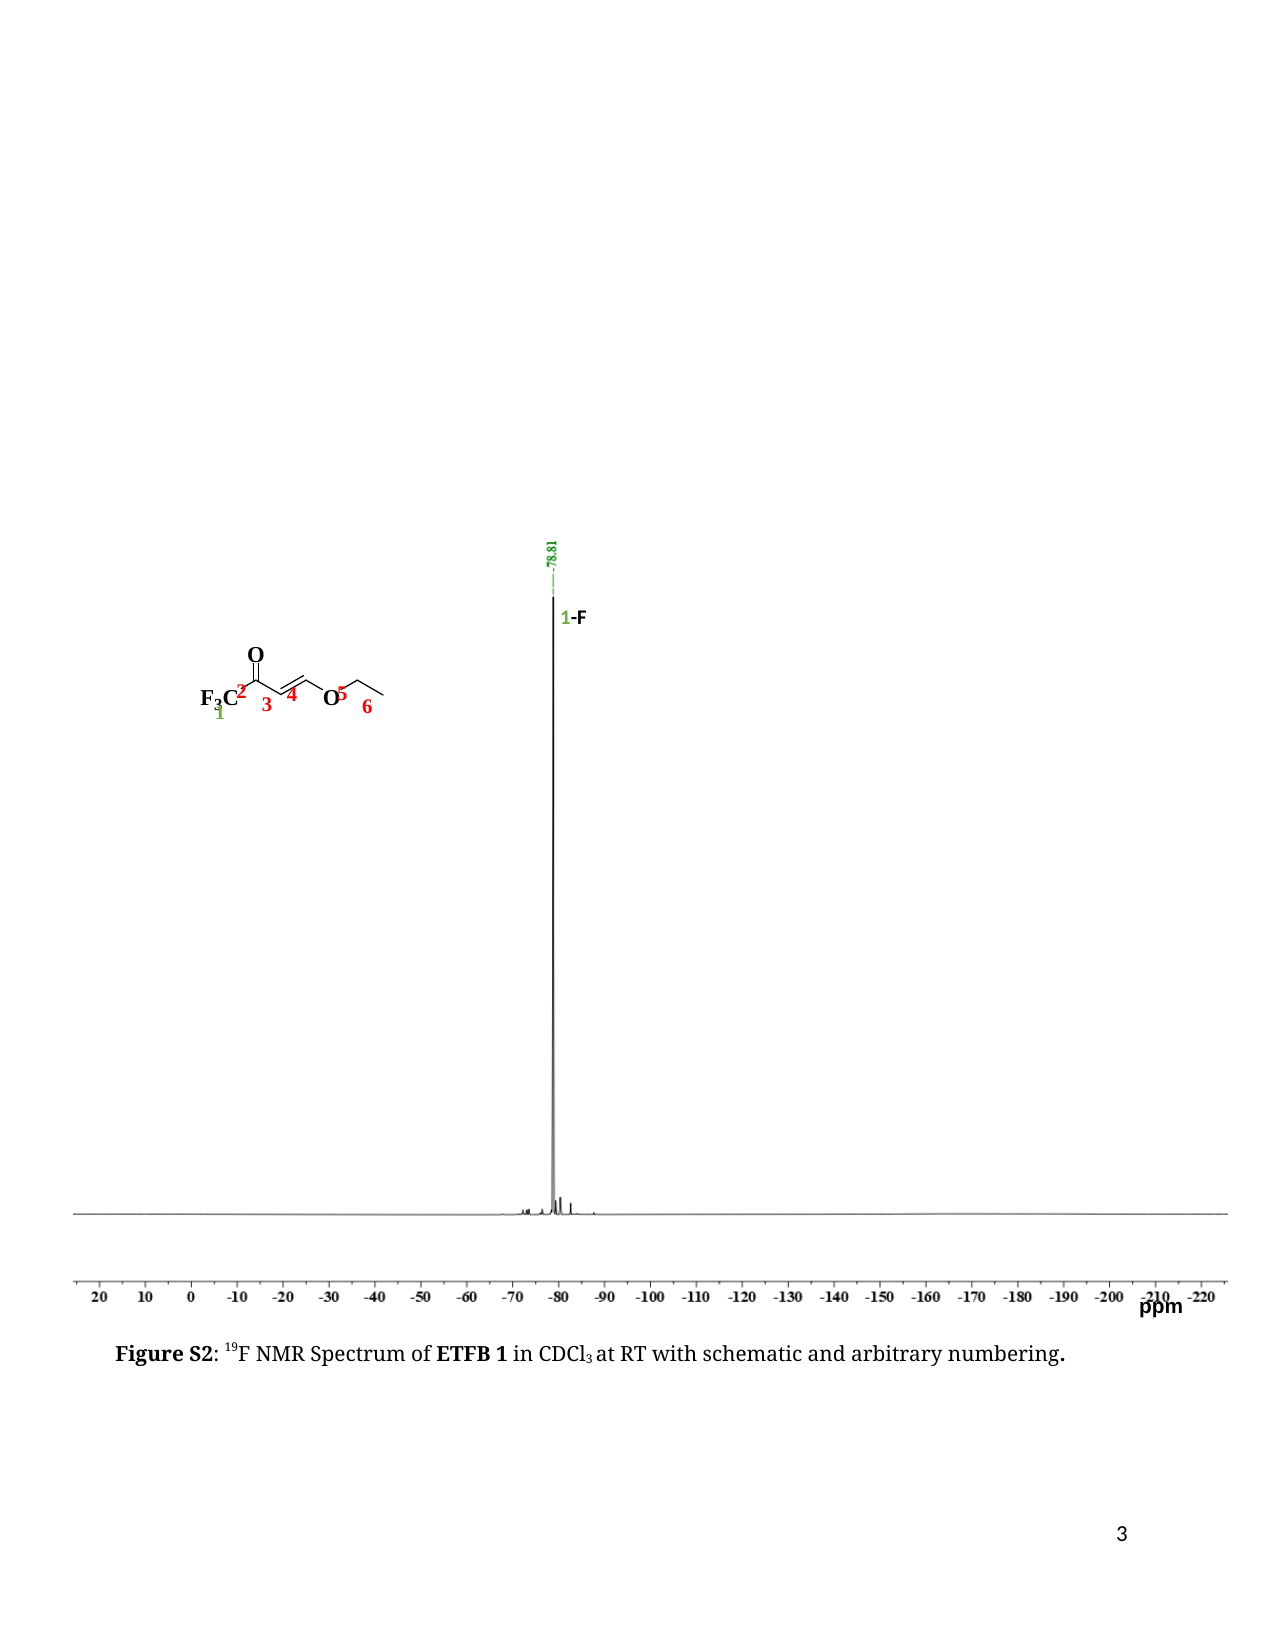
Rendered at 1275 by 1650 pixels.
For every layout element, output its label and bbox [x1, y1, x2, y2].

picture [73, 540, 1228, 1309]
